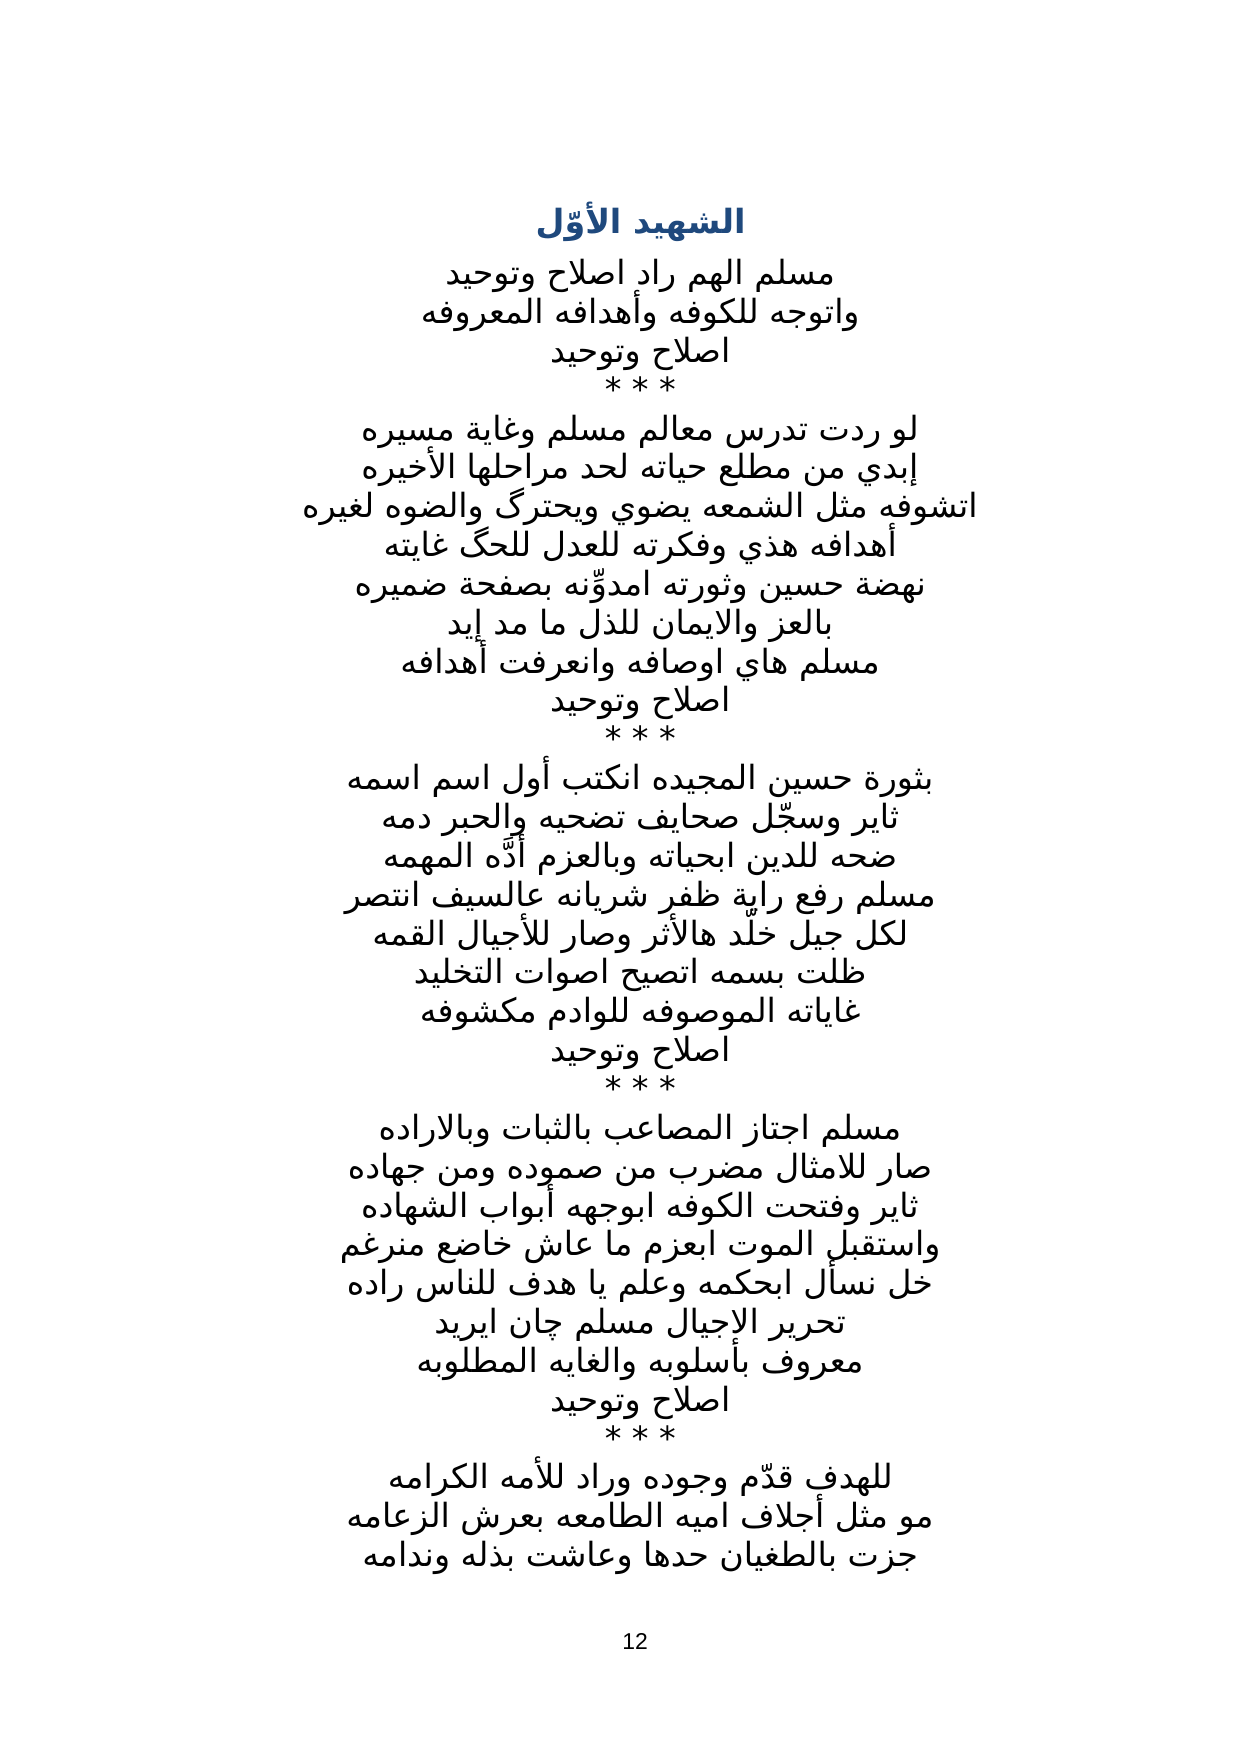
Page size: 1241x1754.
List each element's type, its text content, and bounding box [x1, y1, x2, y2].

text * * * [148, 720, 1122, 759]
text ثاير وسجّل صحايف تضحيه والحبر دمه [148, 797, 1122, 836]
text مو مثل أجلاف اميه الطامعه بعرش الزعامه [148, 1497, 1122, 1536]
text لكل جيل خلّد هالأثر وصار للأجيال القمه [148, 914, 1122, 953]
text اصلاح وتوحيد [148, 681, 1122, 720]
text معروف بأسلوبه والغايه المطلوبه [148, 1341, 1122, 1380]
text ظلت بسمه اتصيح اصوات التخليد [148, 953, 1122, 992]
text لو ردت تدرس معالم مسلم وغاية مسيره [148, 409, 1122, 448]
text واتوجه للكوفه وأهدافه المعروفه [148, 292, 1122, 331]
text تحرير الاجيال مسلم چان ايريد [148, 1303, 1122, 1341]
text صار للامثال مضرب من صموده ومن جهاده [148, 1147, 1122, 1186]
text بثورة حسين المجيده انكتب أول اسم اسمه [148, 759, 1122, 797]
text للهدف قدّم وجوده وراد للأمه الكرامه [148, 1458, 1122, 1497]
text نهضة حسين وثورته امدوِّنه بصفحة ضميره [148, 564, 1122, 603]
text مسلم اجتاز المصاعب بالثبات وبالاراده [148, 1108, 1122, 1147]
text واستقبل الموت ابعزم ما عاش خاضع منرغم [148, 1225, 1122, 1264]
subtitle الشهيد الأوّل [148, 202, 1122, 241]
text اصلاح وتوحيد [148, 1380, 1122, 1419]
text * * * [148, 1419, 1122, 1458]
text إبدي من مطلع حياته لحد مراحلها الأخيره [148, 448, 1122, 487]
text ثاير وفتحت الكوفه ابوجهه أبواب الشهاده [148, 1186, 1122, 1225]
text مسلم الهم راد اصلاح وتوحيد [148, 253, 1122, 292]
text خل نسأل ابحكمه وعلم يا هدف للناس راده [148, 1264, 1122, 1303]
text اتشوفه مثل الشمعه يضوي ويحترگ والضوه لغيره [148, 487, 1122, 526]
text * * * [148, 370, 1122, 409]
text جزت بالطغيان حدها وعاشت بذله وندامه [148, 1536, 1122, 1574]
text اصلاح وتوحيد [148, 331, 1122, 370]
text * * * [148, 1069, 1122, 1108]
text مسلم هاي اوصافه وانعرفت أهدافه [148, 642, 1122, 681]
text ضحه للدين ابحياته وبالعزم أدَّه المهمه [148, 836, 1122, 875]
text غاياته الموصوفه للوادم مكشوفه [148, 992, 1122, 1031]
text مسلم رفع راية ظفر شريانه عالسيف انتصر [148, 875, 1122, 914]
text بالعز والايمان للذل ما مد إيد [148, 603, 1122, 642]
text اصلاح وتوحيد [148, 1031, 1122, 1069]
text أهدافه هذي وفكرته للعدل للحگ غايته [148, 526, 1122, 564]
